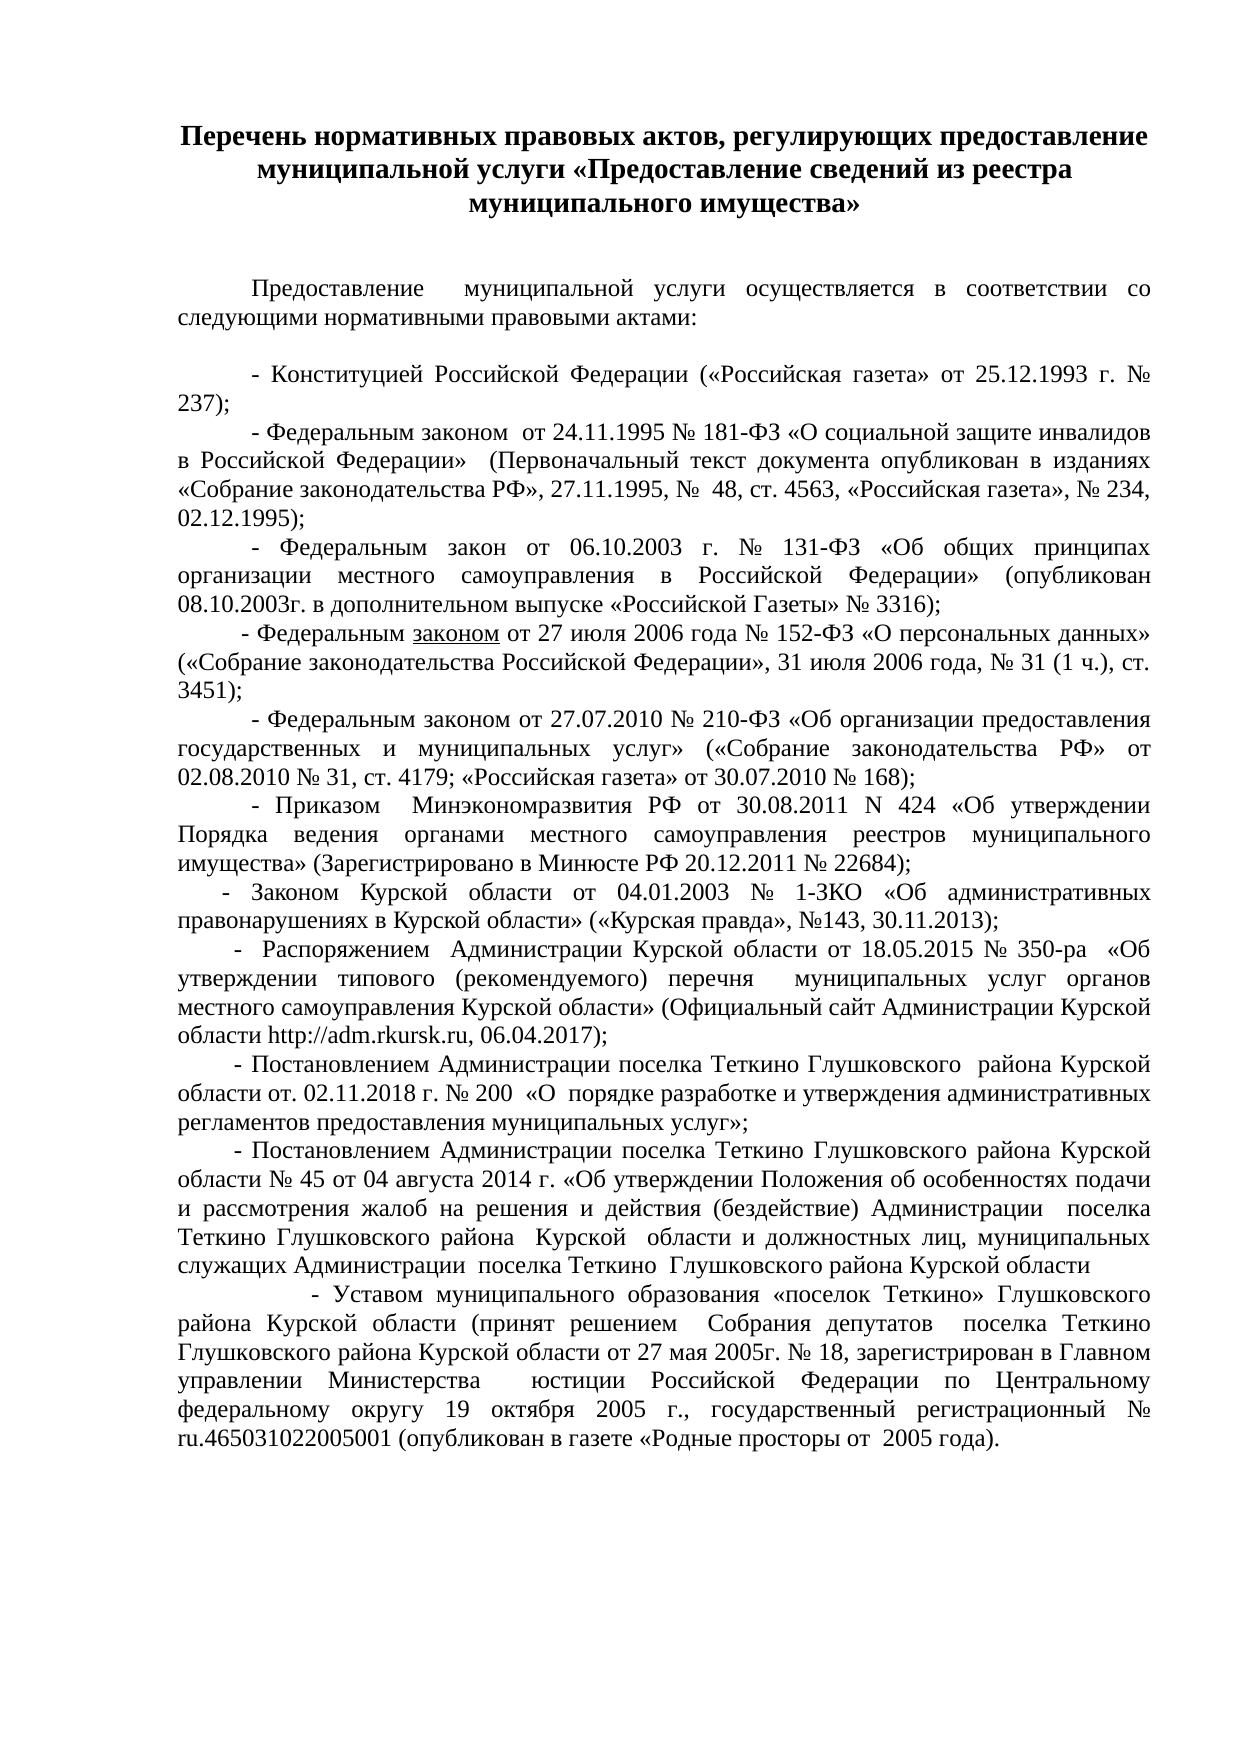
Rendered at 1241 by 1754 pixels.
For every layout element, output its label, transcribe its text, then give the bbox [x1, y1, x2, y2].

text Перечень нормативных правовых актов, регулирующих предоставление муниципальной услуги «Предоставление сведений из реестра муниципального имущества» [177, 118, 1152, 219]
text Предоставление муниципальной услуги осуществляется в соответствии со следующими нормативными правовыми актами: [177, 273, 1152, 331]
text - Приказом Минэкономразвития РФ от 30.08.2011 N 424 «Об утверждении Порядка ведения органами местного самоуправления реестров муниципального имущества» (Зарегистрировано в Минюсте РФ 20.12.2011 № 22684); [177, 791, 1152, 877]
text - Уставом муниципального образования «поселок Теткино» Глушковского района Курской области (принят решением Собрания депутатов поселка Теткино Глушковского района Курской области от 27 мая 2005г. № 18, зарегистрирован в Главном управлении Министерства юстиции Российской Федерации по Центральному федеральному округу 19 октября 2005 г., государственный регистрационный № ru.465031022005001 (опубликован в газете «Родные просторы от 2005 года). [177, 1279, 1152, 1452]
text - Федеральным законом от 27 июля 2006 года № 152-ФЗ «О персональных данных» («Собрание законодательства Российской Федерации», 31 июля 2006 года, № 31 (1 ч.), ст. 3451); [177, 618, 1152, 704]
text - Распоряжением Администрации Курской области от 18.05.2015 № 350-ра «Об утверждении типового (рекомендуемого) перечня муниципальных услуг органов местного самоуправления Курской области» (Официальный сайт Администрации Курской области http://adm.rkursk.ru, 06.04.2017); [177, 934, 1152, 1049]
text - Постановлением Администрации поселка Теткино Глушковского района Курской области № 45 от 04 августа 2014 г. «Об утверждении Положения об особенностях подачи и рассмотрения жалоб на решения и действия (бездействие) Администрации поселка Теткино Глушковского района Курской области и должностных лиц, муниципальных служащих Администрации поселка Теткино Глушковского района Курской области [177, 1136, 1152, 1279]
text - Федеральным законом от 27.07.2010 № 210-ФЗ «Об организации предоставления государственных и муниципальных услуг» («Собрание законодательства РФ» от 02.08.2010 № 31, ст. 4179; «Российская газета» от 30.07.2010 № 168); [177, 704, 1152, 791]
text - Постановлением Администрации поселка Теткино Глушковского района Курской области от. 02.11.2018 г. № 200 «О порядке разработке и утверждения административных регламентов предоставления муниципальных услуг»; [177, 1049, 1152, 1136]
text - Конституцией Российской Федерации («Российская газета» от 25.12.1993 г. № 237); [177, 359, 1152, 417]
text - Федеральным закон от 06.10.2003 г. № 131-ФЗ «Об общих принципах организации местного самоуправления в Российской Федерации» (опубликован 08.10.2003г. в дополнительном выпуске «Российской Газеты» № 3316); [177, 532, 1152, 618]
text - Законом Курской области от 04.01.2003 № 1-ЗКО «Об административных правонарушениях в Курской области» («Курская правда», №143, 30.11.2013); [177, 877, 1152, 934]
text - Федеральным законом от 24.11.1995 № 181-ФЗ «О социальной защите инвалидов в Российской Федерации» (Первоначальный текст документа опубликован в изданиях «Собрание законодательства РФ», 27.11.1995, № 48, ст. 4563, «Российская газета», № 234, 02.12.1995); [177, 417, 1152, 532]
